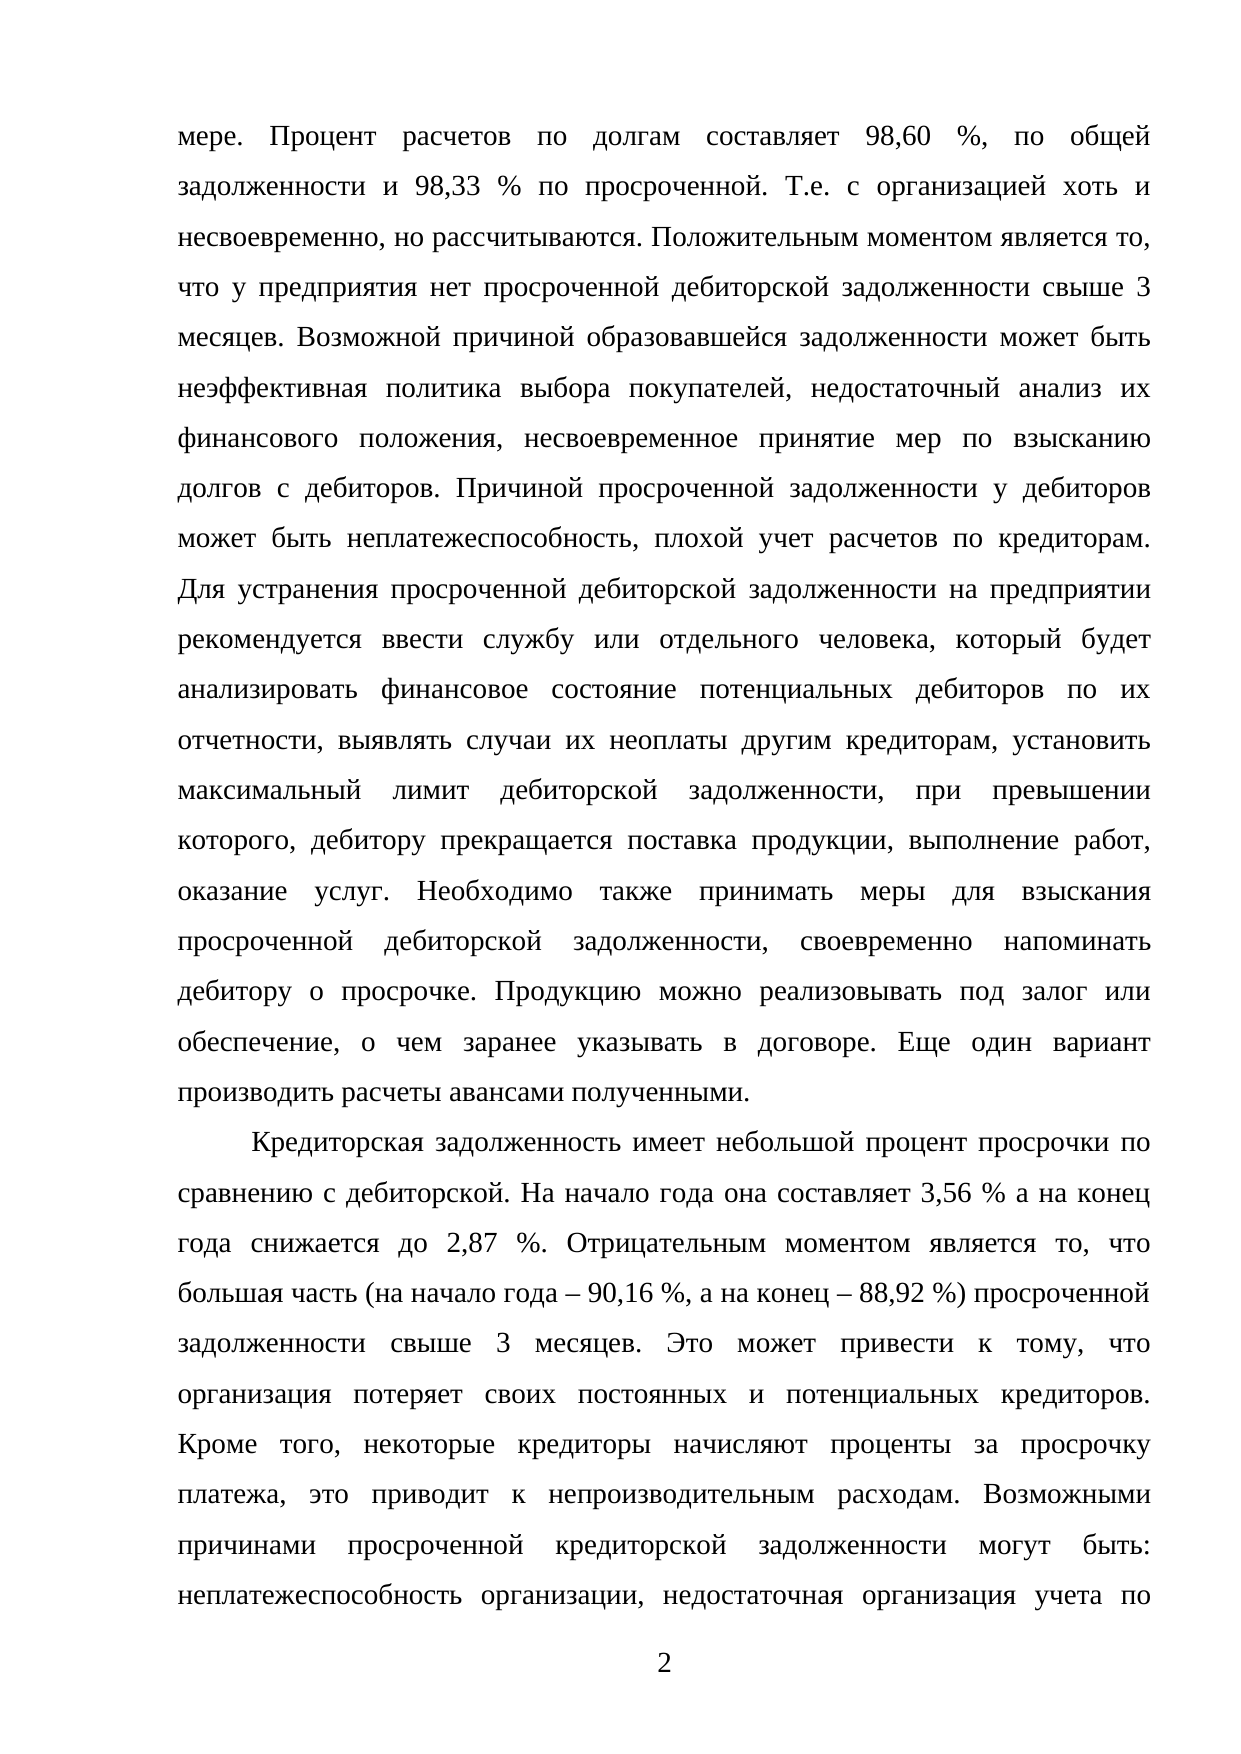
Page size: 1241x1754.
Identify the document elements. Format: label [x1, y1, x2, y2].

text [177, 118, 1152, 1108]
text [177, 1124, 1152, 1611]
